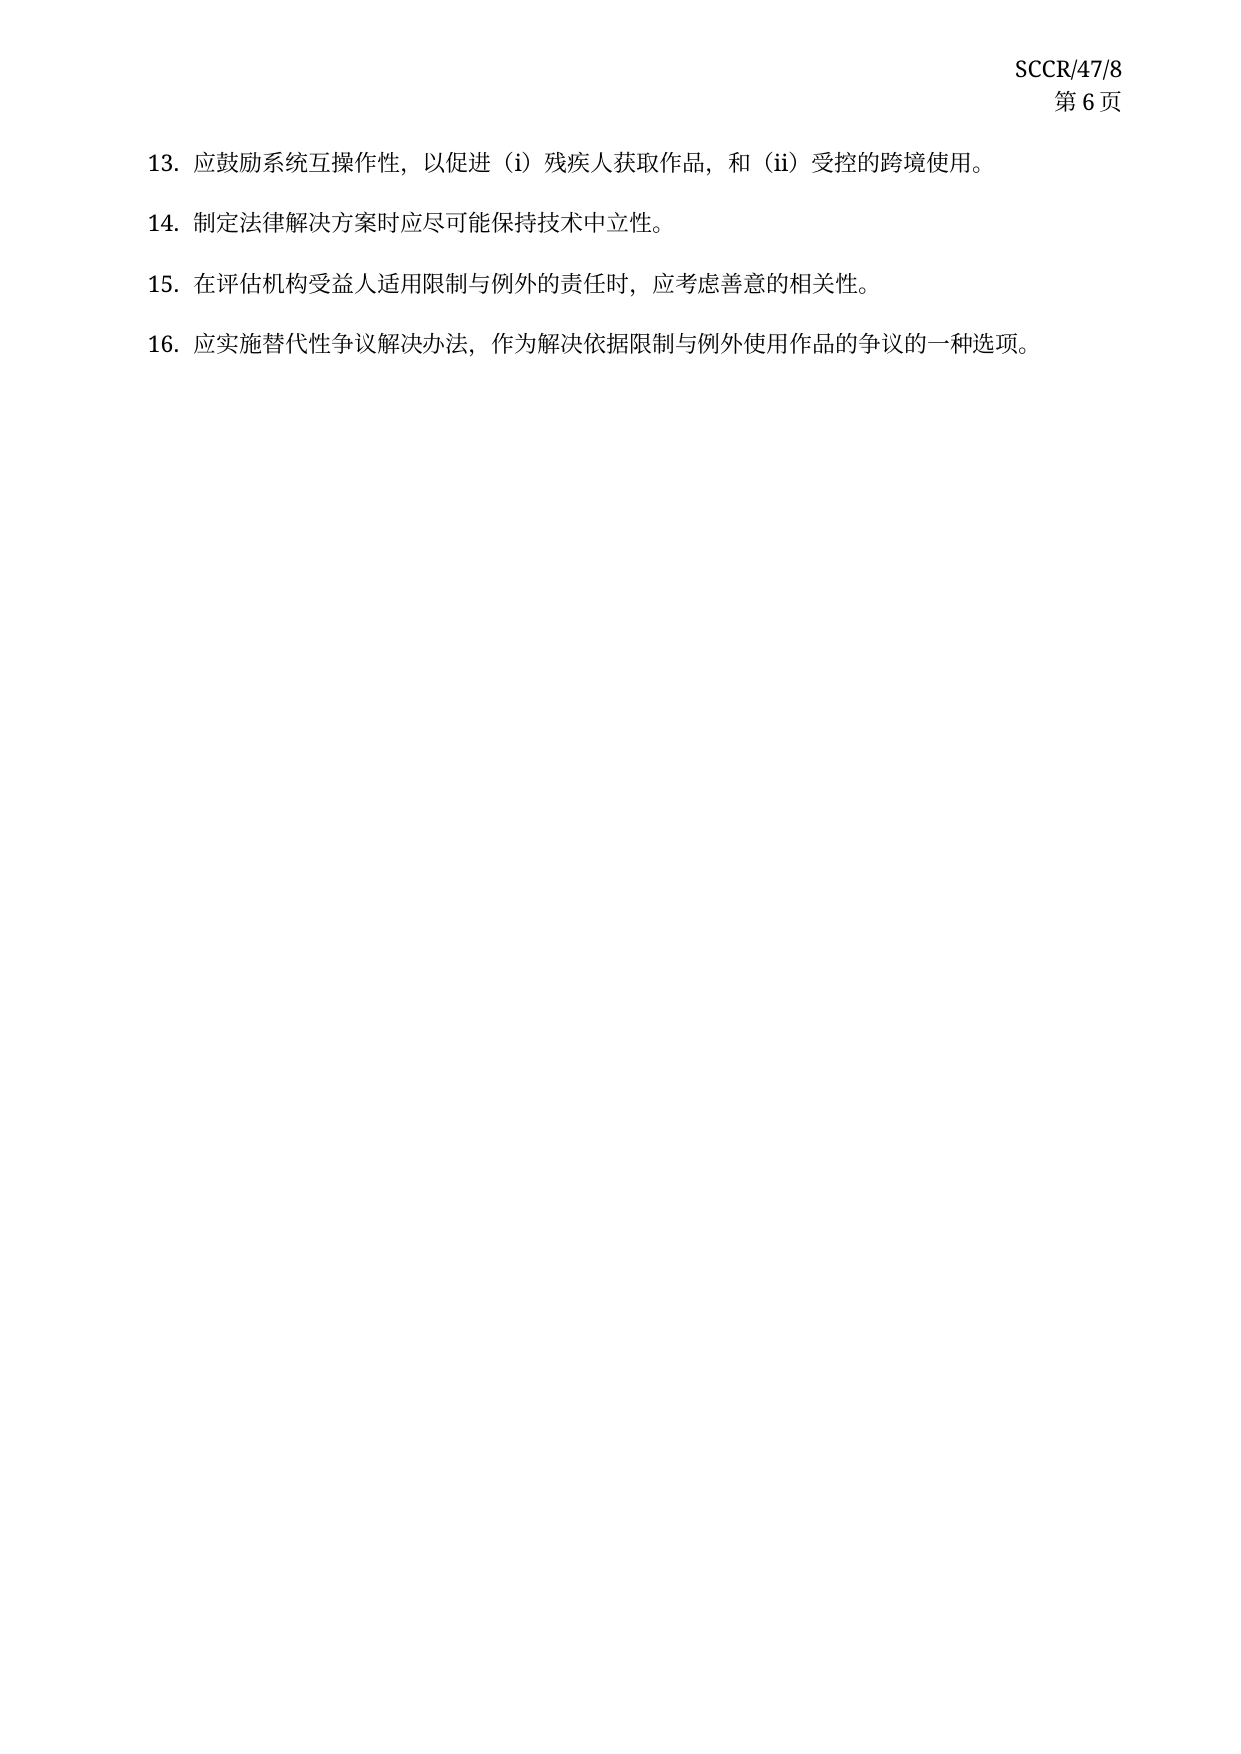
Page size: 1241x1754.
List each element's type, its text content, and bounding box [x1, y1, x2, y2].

list 在评估机构受益人适用限制与例外的责任时，应考虑善意的相关性。 [148, 263, 1122, 299]
list 应鼓励系统互操作性，以促进（i）残疾人获取作品，和（ii）受控的跨境使用。 [148, 142, 1122, 178]
list 应实施替代性争议解决办法，作为解决依据限制与例外使用作品的争议的一种选项。 [148, 324, 1122, 359]
list 制定法律解决方案时应尽可能保持技术中立性。 [148, 203, 1122, 238]
